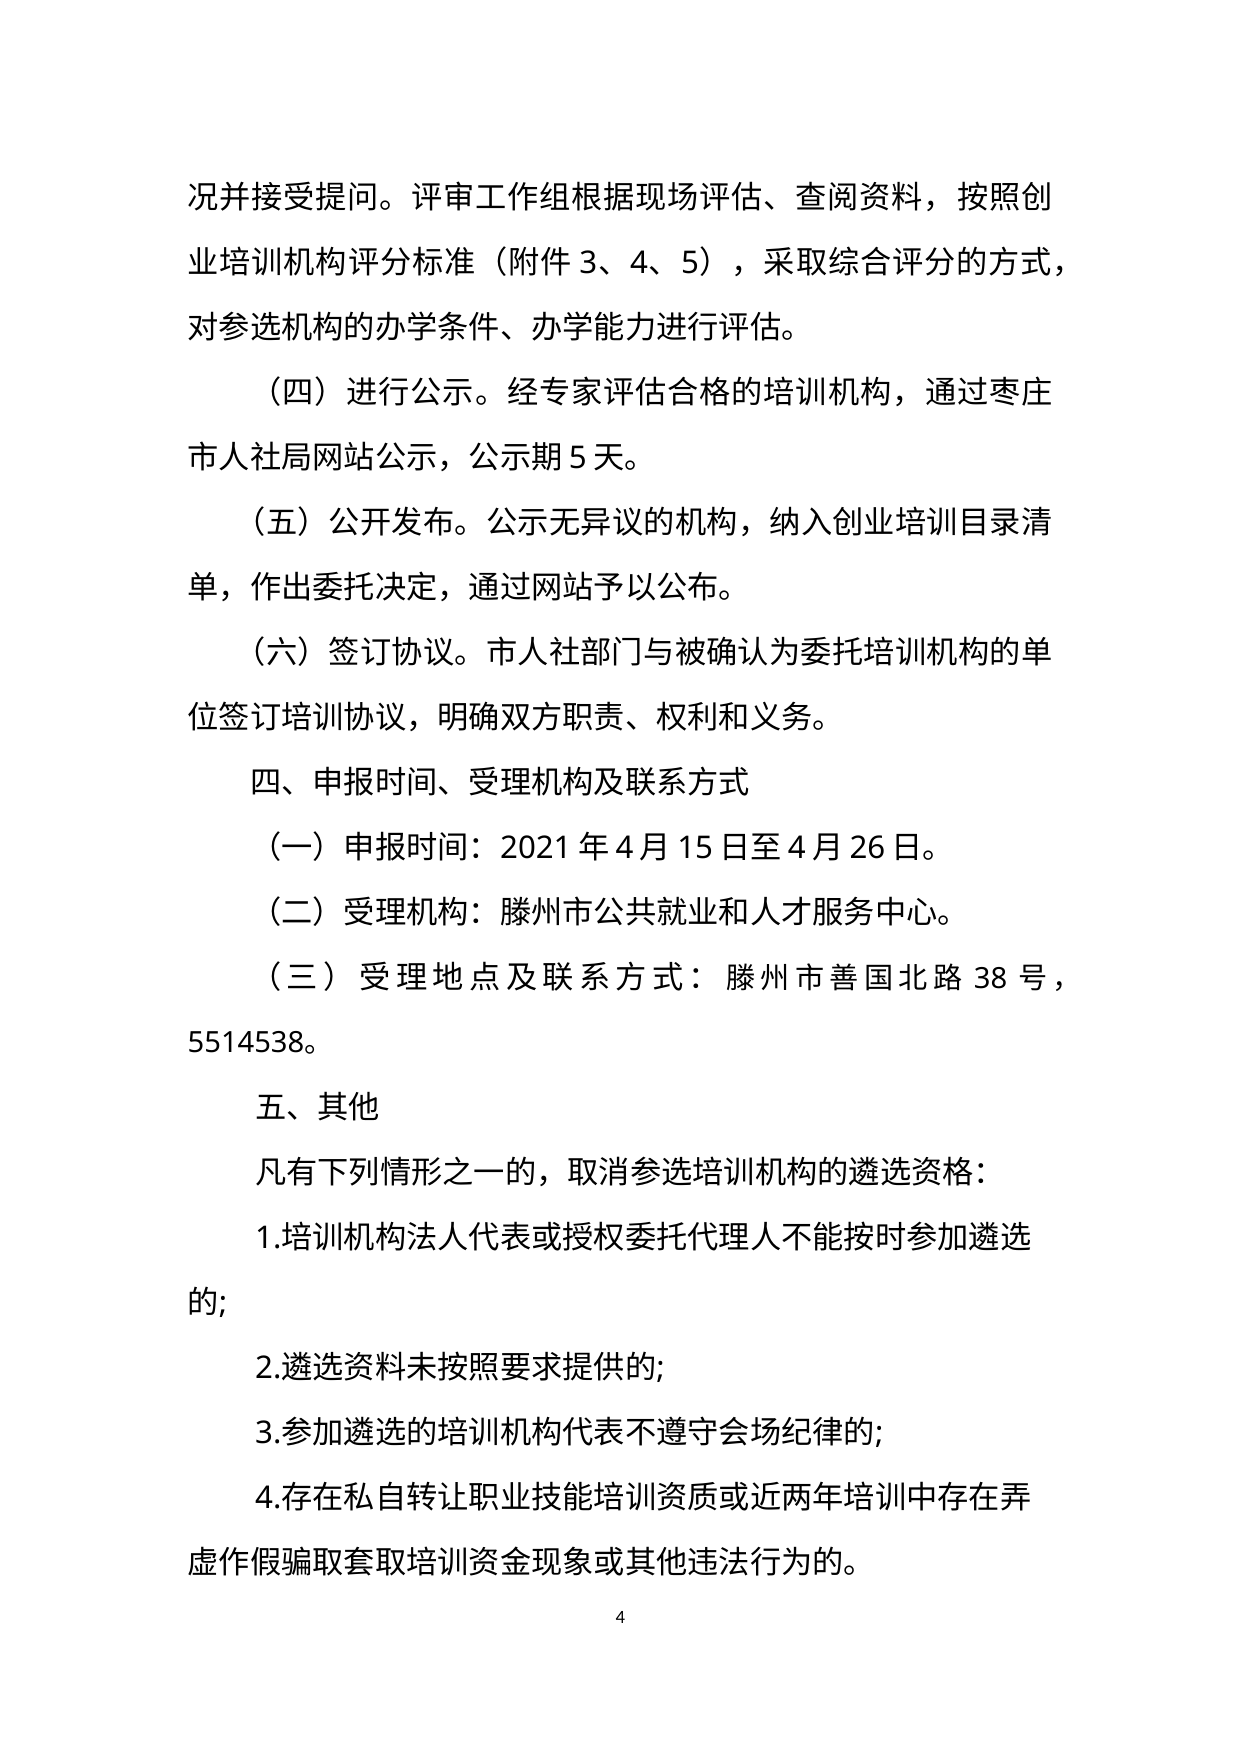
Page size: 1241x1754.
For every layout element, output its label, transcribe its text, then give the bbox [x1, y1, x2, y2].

text （六）签订协议。市人社部门与被确认为委托培训机构的单位签订培训协议，明确双方职责、权利和义务。 [187, 617, 1053, 747]
text 1.培训机构法人代表或授权委托代理人不能按时参加遴选的; [187, 1202, 1053, 1332]
text 4.存在私自转让职业技能培训资质或近两年培训中存在弄虚作假骗取套取培训资金现象或其他违法行为的。 [187, 1462, 1053, 1592]
text （一）申报时间：2021年4月15日至4月26日。 [187, 812, 1053, 877]
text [187, 162, 1053, 357]
text （四）进行公示。经专家评估合格的培训机构，通过枣庄市人社局网站公示，公示期5天。 [187, 357, 1053, 487]
text （二）受理机构：滕州市公共就业和人才服务中心。 [187, 877, 1053, 942]
text （五）公开发布。公示无异议的机构，纳入创业培训目录清单，作出委托决定，通过网站予以公布。 [187, 487, 1053, 617]
text 五、其他 [187, 1072, 1053, 1137]
text （三）受理地点及联系方式：滕州市善国北路38号，5514538。 [187, 942, 1053, 1072]
text 3.参加遴选的培训机构代表不遵守会场纪律的; [187, 1397, 1053, 1462]
text 四、申报时间、受理机构及联系方式 [187, 747, 1053, 812]
text 2.遴选资料未按照要求提供的; [187, 1332, 1053, 1397]
text 凡有下列情形之一的，取消参选培训机构的遴选资格： [187, 1137, 1053, 1202]
